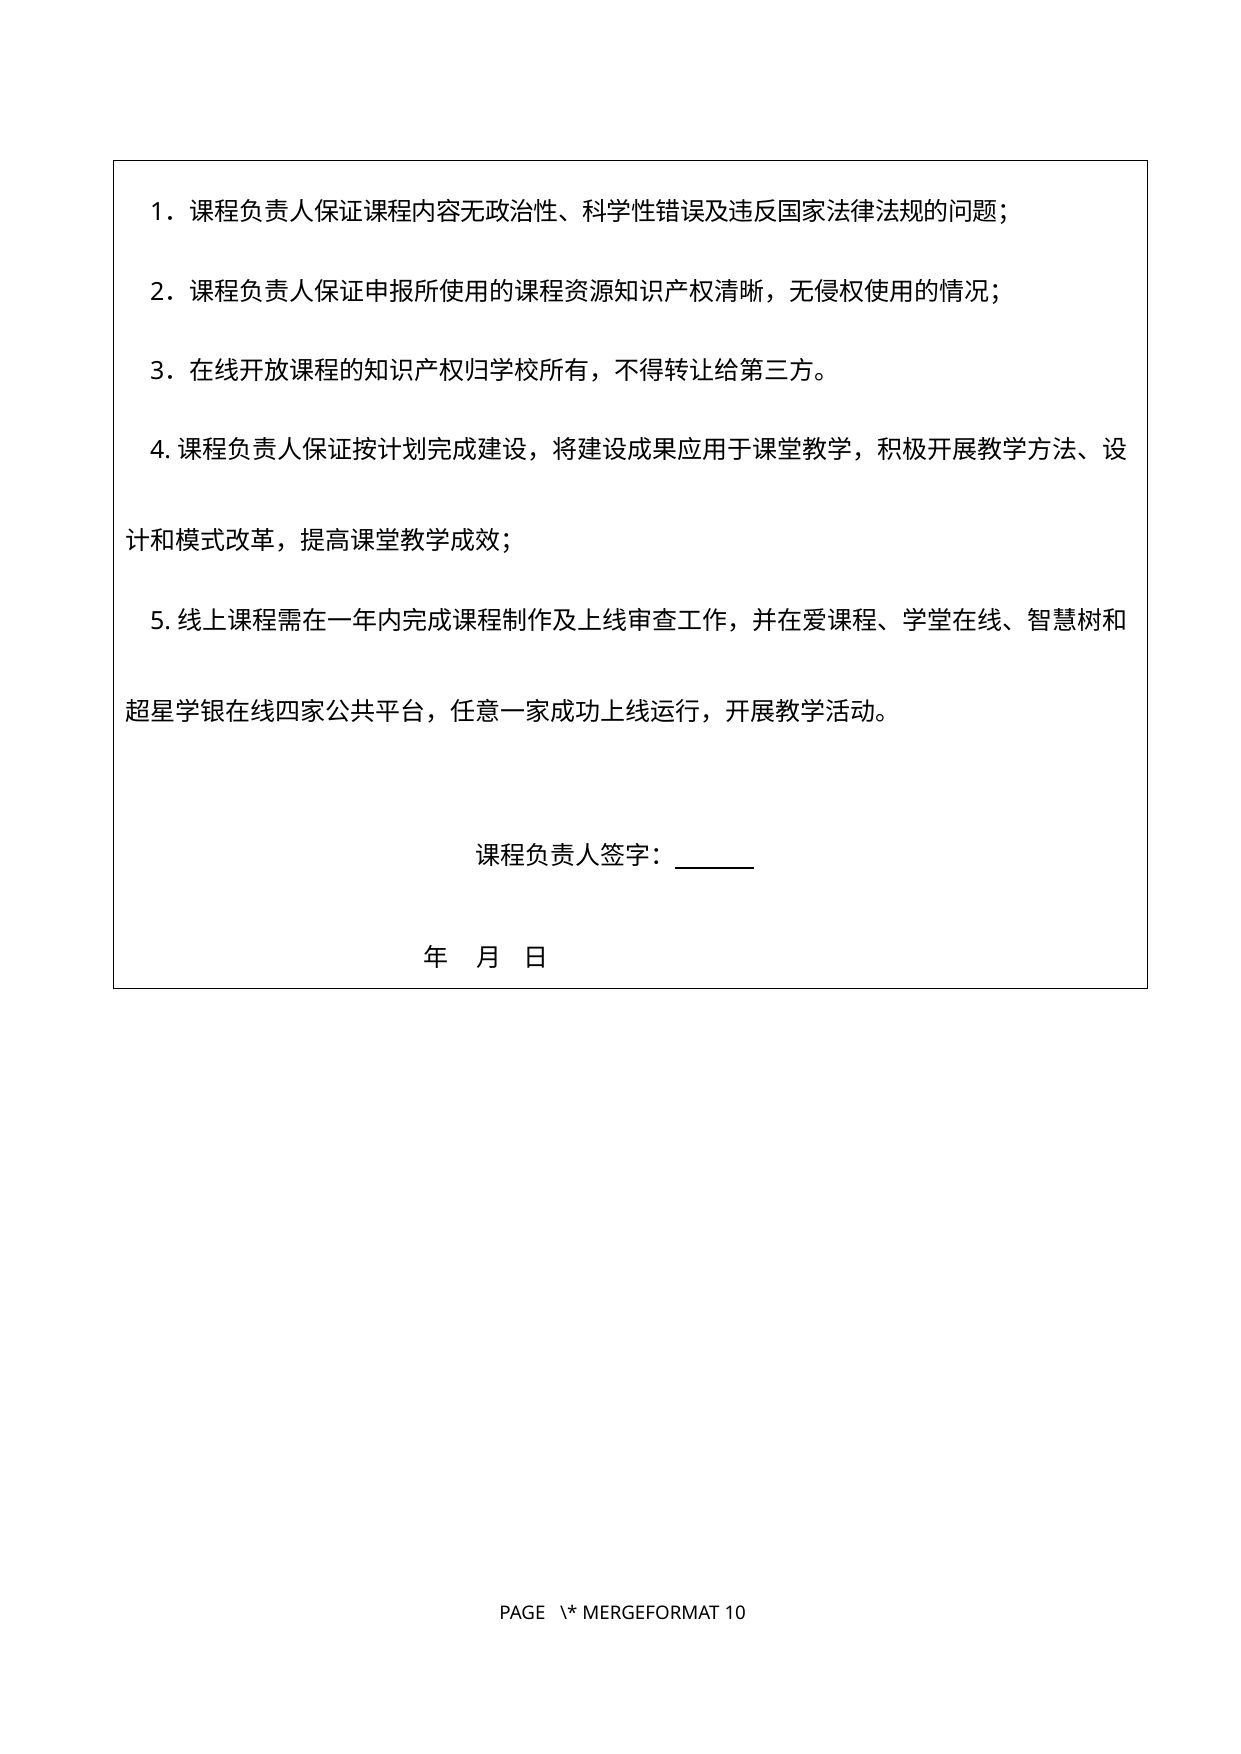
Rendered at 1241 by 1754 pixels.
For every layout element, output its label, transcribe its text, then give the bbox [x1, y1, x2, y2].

table_header 1．课程负责人保证课程内容无政治性、科学性错误及违反国家法律法规的问题； 2．课程负责人保证申报所使用的课程资源知识产权清晰，无侵权使用的情况； 3．在线开放课程的知识产权归学校所有，不得转让给第三方。 4. 课程负责人保证按计划完成建设，将建设成果应用于课堂教学，积极开展教学方法、设计和模式改革，提高课堂教学成效； 5. 线上课程需在一年内完成课程制作及上线审查工作，并在爱课程、学堂在线、智慧树和超星学银在线四家公共平台，任意一家成功上线运行，开展教学活动。 课程负责人签字： 年 月 日 [114, 161, 1147, 988]
